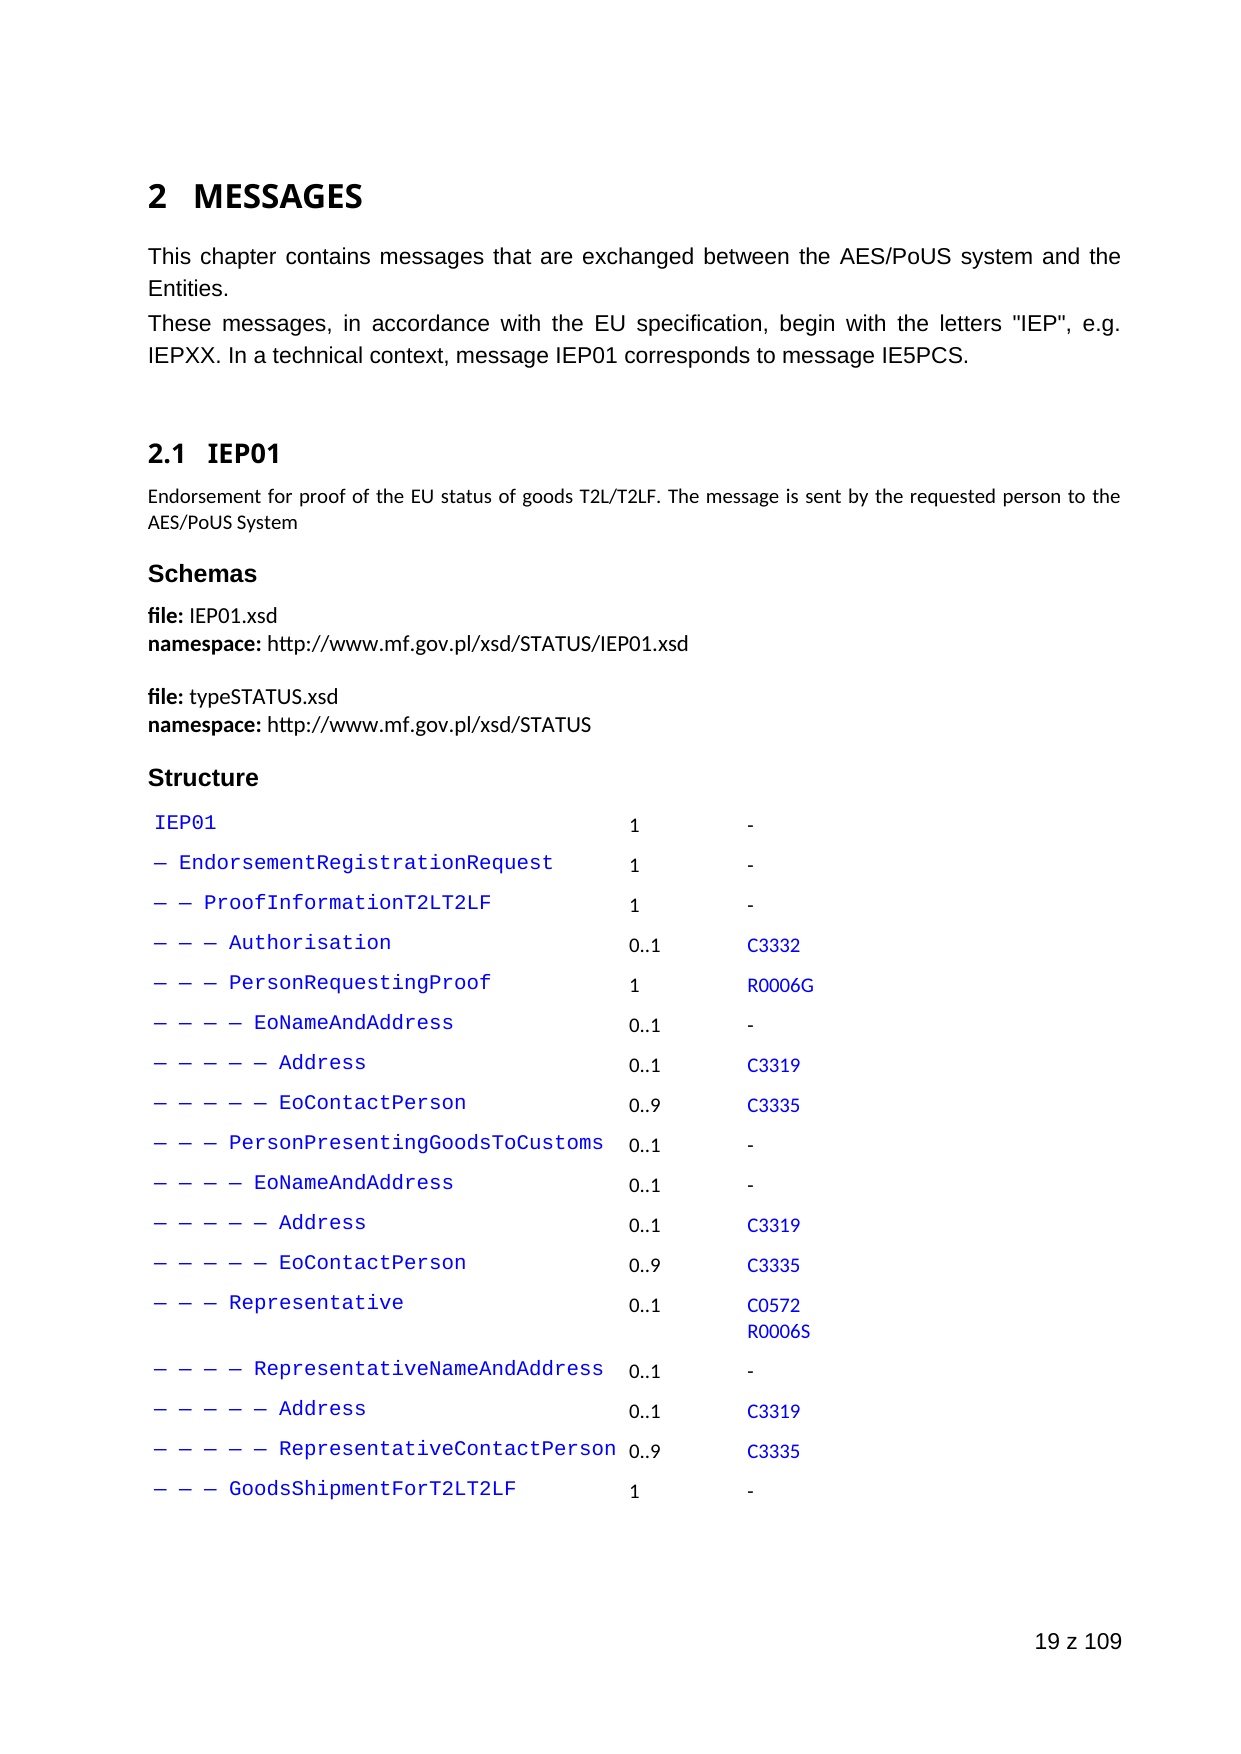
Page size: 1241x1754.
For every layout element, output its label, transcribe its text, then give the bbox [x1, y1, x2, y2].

table_cell 0..1 [623, 1350, 741, 1389]
table_cell — — — — — EoContactPerson [148, 1084, 623, 1124]
text Structure [148, 763, 1122, 792]
table_cell — — — Authorisation [148, 924, 623, 964]
text file: typeSTATUS.xsd namespace: http://www.mf.gov.pl/xsd/STATUS [148, 682, 1122, 738]
table_header IEP01 [148, 804, 623, 844]
table_cell 0..9 [623, 1244, 741, 1284]
table_cell — — — — — EoContactPerson [148, 1244, 623, 1284]
text Schemas [148, 559, 1122, 588]
table_cell — — ProofInformationT2LT2LF [148, 884, 623, 924]
table_cell C3332 [741, 924, 842, 964]
table_cell 0..1 [623, 1390, 741, 1429]
text file: IEP01.xsd namespace: http://www.mf.gov.pl/xsd/STATUS/IEP01.xsd [148, 601, 1122, 657]
table_cell C3319 [741, 1044, 842, 1084]
text These messages, in accordance with the EU specification, begin with the letters "IEP", e.g. IEPXX. In a technical context, message IEP01 corresponds to message IE5PCS. [148, 310, 1122, 368]
table_cell C3335 [741, 1244, 842, 1284]
table_cell — — — — RepresentativeNameAndAddress [148, 1350, 623, 1389]
table_cell 1 [623, 884, 741, 924]
table_cell 0..9 [623, 1430, 741, 1469]
table_cell - [741, 884, 842, 924]
table_cell - [741, 1350, 842, 1389]
text This chapter contains messages that are exchanged between the AES/PoUS system and the Entities. [148, 243, 1122, 301]
table_cell - [741, 1470, 842, 1509]
table_cell C3335 [741, 1084, 842, 1124]
table_cell 0..1 [623, 1204, 741, 1244]
table_cell C0572 R0006S [741, 1284, 842, 1349]
table_cell — — — Representative [148, 1284, 623, 1349]
table_cell C3335 [741, 1430, 842, 1469]
table_header 1 [623, 804, 741, 844]
table_cell - [741, 844, 842, 884]
subtitle IEP01 [148, 434, 1122, 471]
table_cell 0..1 [623, 1044, 741, 1084]
table_cell 1 [623, 1470, 741, 1509]
table_cell - [741, 1004, 842, 1044]
table_cell C3319 [741, 1204, 842, 1244]
table_cell 0..1 [623, 1284, 741, 1349]
table_cell — — — — — Address [148, 1044, 623, 1084]
table_cell — — — — — Address [148, 1390, 623, 1429]
table_cell — — — PersonRequestingProof [148, 964, 623, 1004]
table_cell — — — GoodsShipmentForT2LT2LF [148, 1470, 623, 1509]
table_cell — — — — EoNameAndAddress [148, 1164, 623, 1204]
table_cell R0006G [741, 964, 842, 1004]
table_cell — — — PersonPresentingGoodsToCustoms [148, 1124, 623, 1164]
table_cell 0..9 [623, 1084, 741, 1124]
table_cell 0..1 [623, 1164, 741, 1204]
table_cell 0..1 [623, 1004, 741, 1044]
table_cell 1 [623, 964, 741, 1004]
table_cell — — — — — RepresentativeContactPerson [148, 1430, 623, 1469]
table_cell — — — — — Address [148, 1204, 623, 1244]
table_cell - [741, 1164, 842, 1204]
table_cell - [741, 1124, 842, 1164]
table_cell 0..1 [623, 1124, 741, 1164]
table_header - [741, 804, 842, 844]
table_cell — EndorsementRegistrationRequest [148, 844, 623, 884]
table_cell 0..1 [623, 924, 741, 964]
table_cell 1 [623, 844, 741, 884]
text Endorsement for proof of the EU status of goods T2L/T2LF. The message is sent by the requested person to the AES/PoUS System [148, 484, 1122, 534]
table_cell C3319 [741, 1390, 842, 1429]
table_cell — — — — EoNameAndAddress [148, 1004, 623, 1044]
subtitle MESSAGES [148, 173, 1122, 218]
